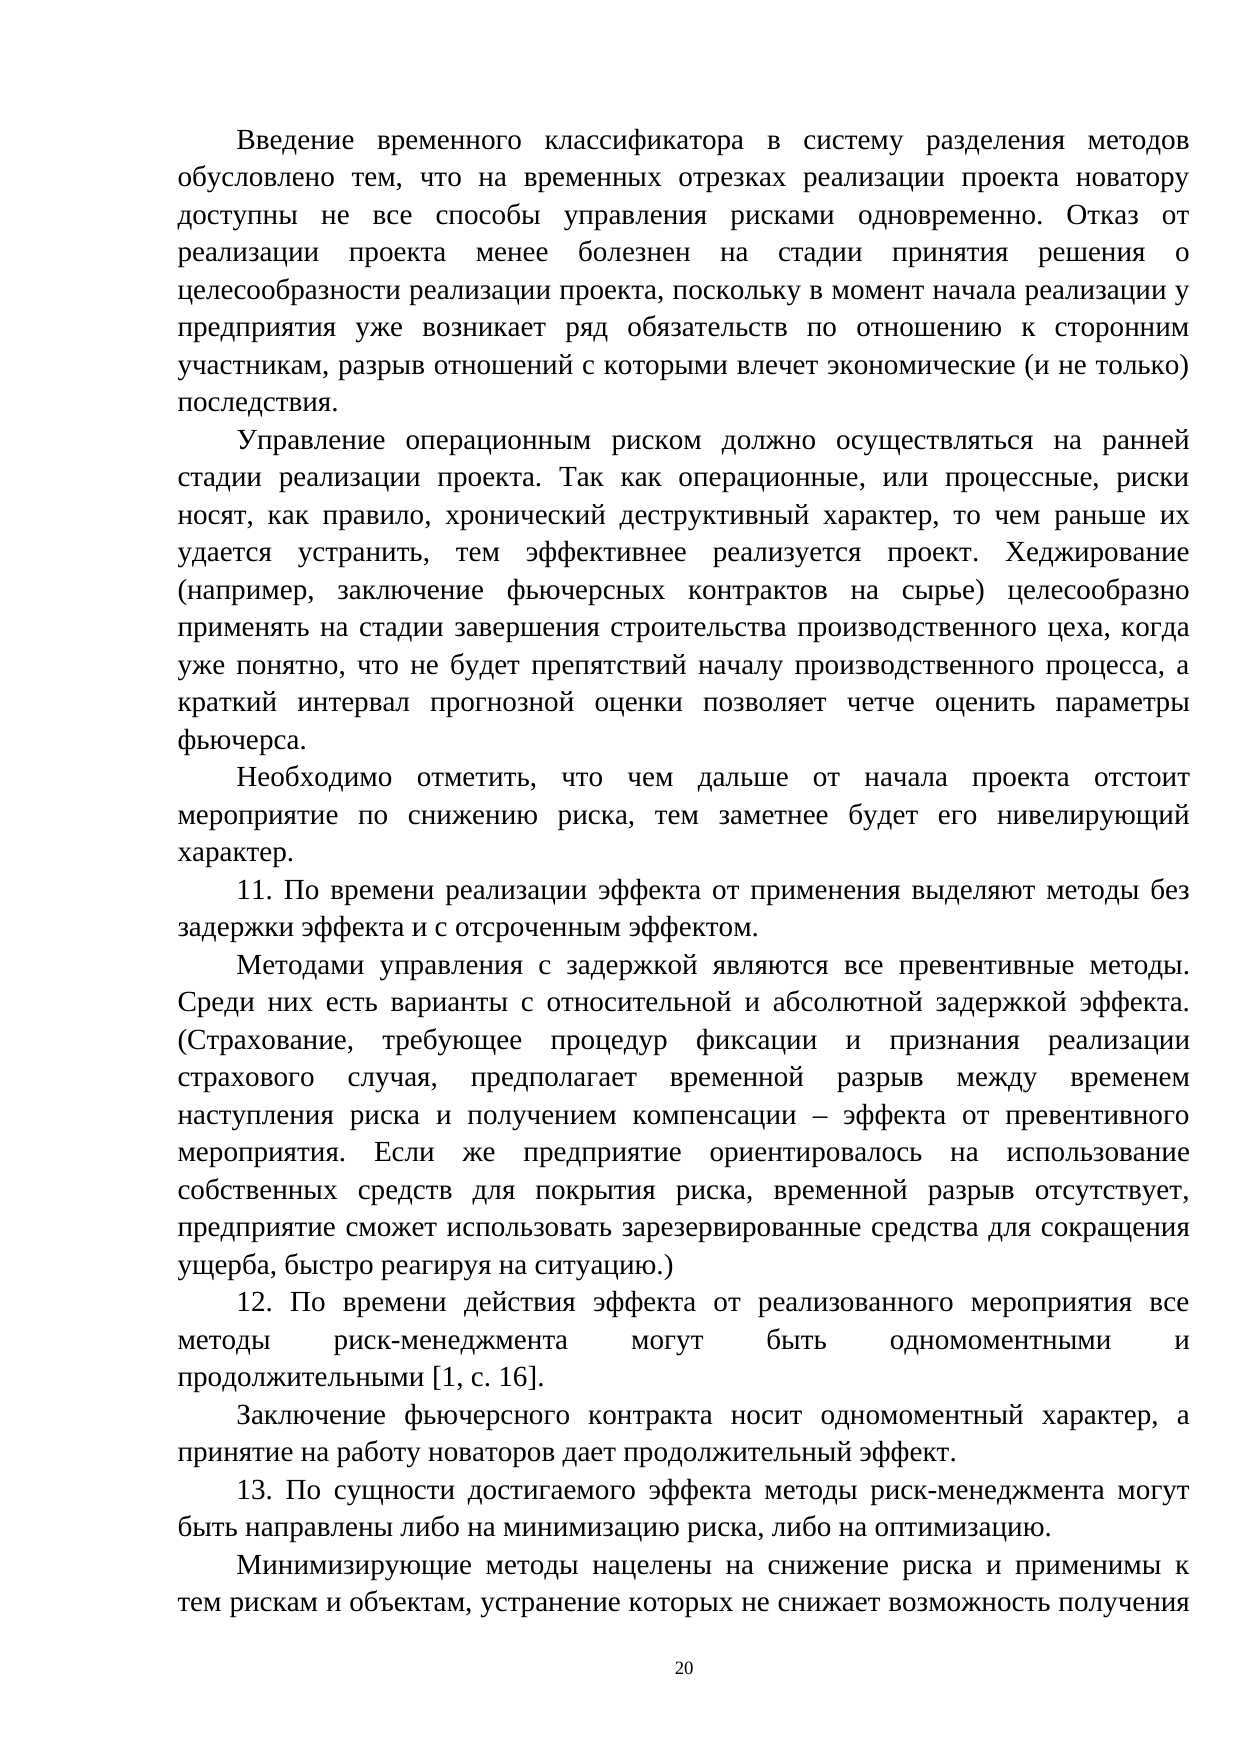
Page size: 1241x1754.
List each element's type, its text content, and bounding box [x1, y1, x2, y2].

text Введение временного классификатора в систему разделения методов обусловлено тем, что на временных отрезках реализации проекта новатору доступны не все способы управления рисками одновременно. Отказ от реализации проекта менее болезнен на стадии принятия решения о целесообразности реализации проекта, поскольку в момент начала реализации у предприятия уже возникает ряд обязательств по отношению к сторонним участникам, разрыв отношений с которыми влечет экономические (и не только) последствия. [177, 118, 1191, 418]
text Управление операционным риском должно осуществляться на ранней стадии реализации проекта. Так как операционные, или процессные, риски носят, как правило, хронический деструктивный характер, то чем раньше их удается устранить, тем эффективнее реализуется проект. Хеджирование (например, заключение фьючерсных контрактов на сырье) целесообразно применять на стадии завершения строительства производственного цеха, когда уже понятно, что не будет препятствий началу производственного процесса, а краткий интервал прогнозной оценки позволяет четче оценить параметры фьючерса. [177, 418, 1191, 756]
text 13. По сущности достигаемого эффекта методы риск-менеджмента могут быть направлены либо на минимизацию риска, либо на оптимизацию. [177, 1468, 1191, 1543]
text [177, 1543, 1191, 1618]
text Заключение фьючерсного контракта носит одномоментный характер, а принятие на работу новаторов дает продолжительный эффект. [177, 1393, 1191, 1468]
text 11. По времени реализации эффекта от применения выделяют методы без задержки эффекта и с отсроченным эффектом. [177, 868, 1191, 943]
text Необходимо отметить, что чем дальше от начала проекта отстоит мероприятие по снижению риска, тем заметнее будет его нивелирующий характер. [177, 756, 1191, 868]
text Методами управления с задержкой являются все превентивные методы. Среди них есть варианты с относительной и абсолютной задержкой эффекта. (Страхование, требующее процедур фиксации и признания реализации страхового случая, предполагает временной разрыв между временем наступления риска и получением компенсации – эффекта от превентивного мероприятия. Если же предприятие ориентировалось на использование собственных средств для покрытия риска, временной разрыв отсутствует, предприятие сможет использовать зарезервированные средства для сокращения ущерба, быстро реагируя на ситуацию.) [177, 943, 1191, 1281]
text 12. По времени действия эффекта от реализованного мероприятия все методы риск-менеджмента могут быть одномоментными и продолжительными [1, с. 16]. [177, 1281, 1191, 1393]
